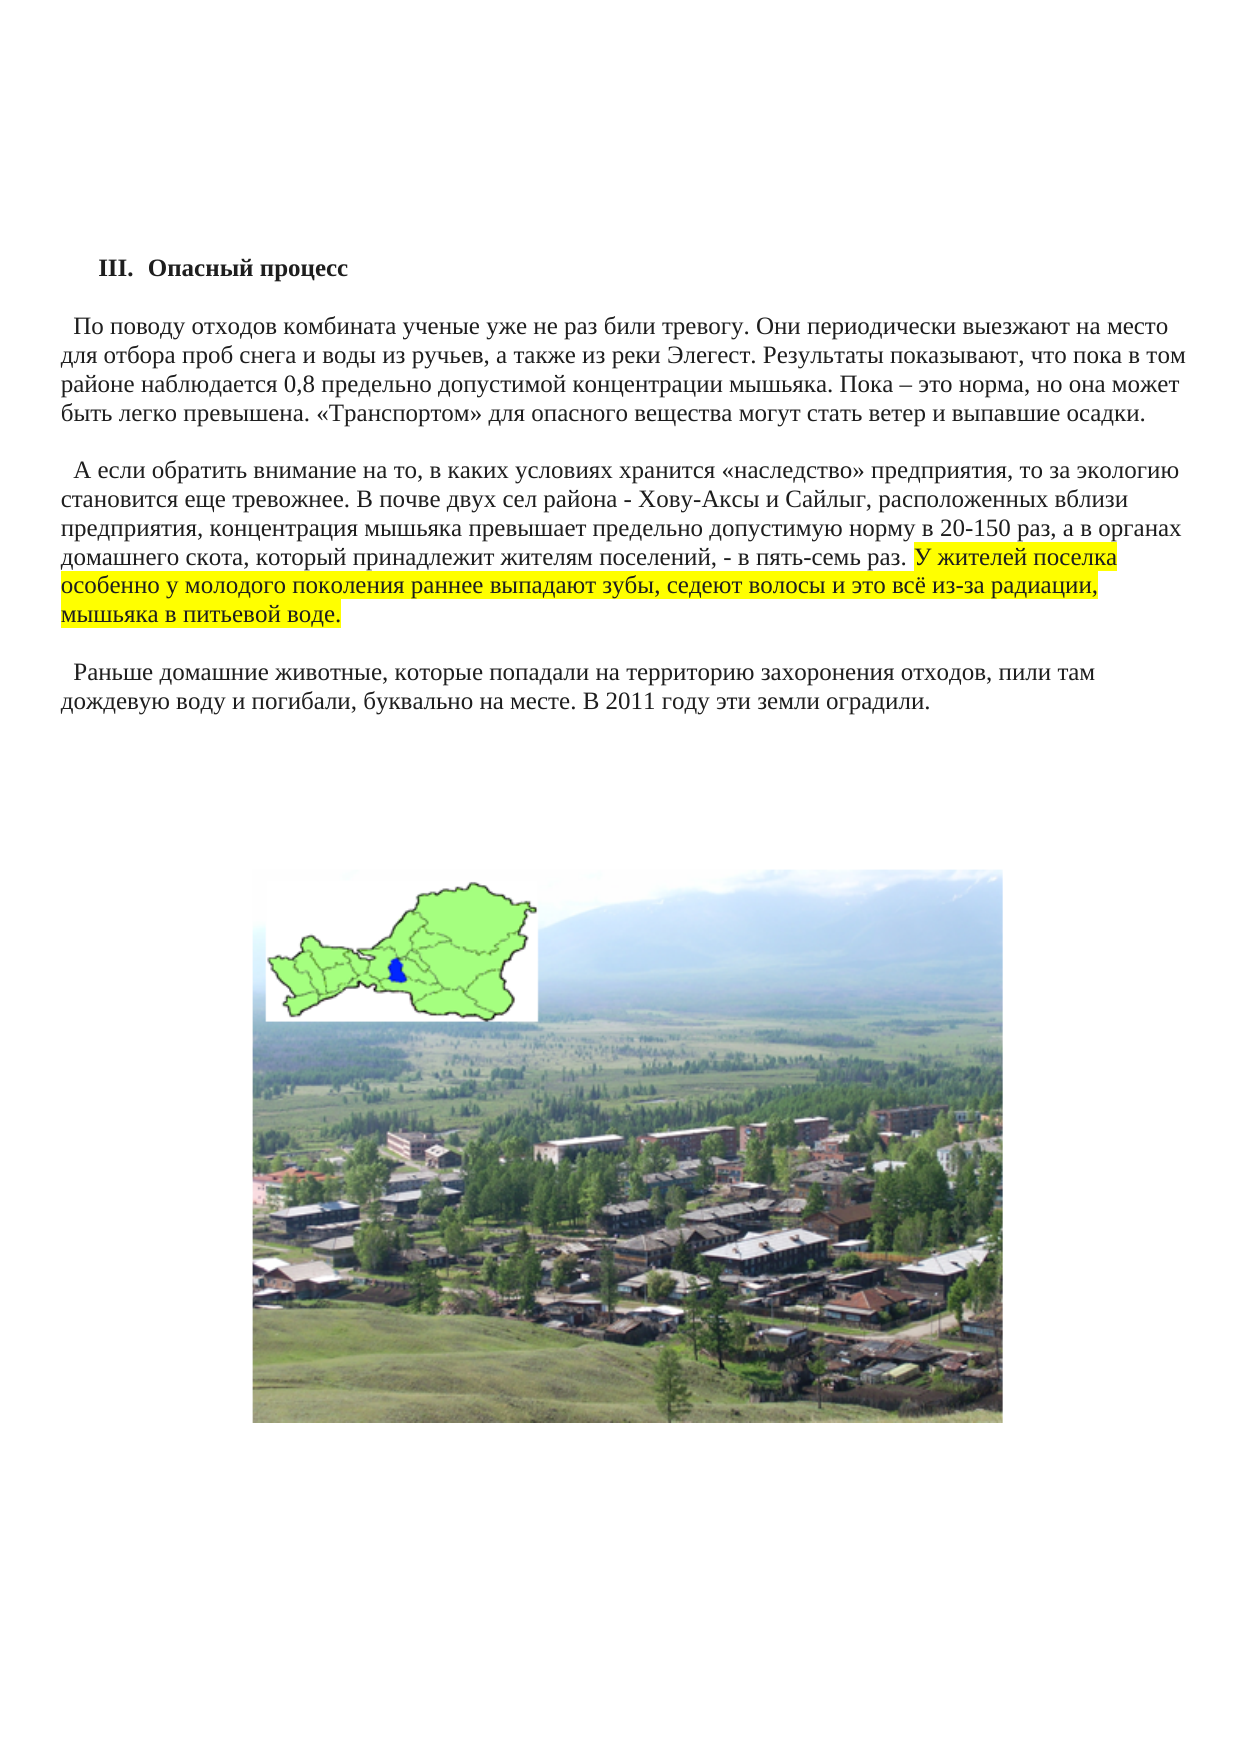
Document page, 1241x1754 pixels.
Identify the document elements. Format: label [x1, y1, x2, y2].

picture [252, 859, 1003, 1423]
table_header [59, 74, 1196, 1626]
